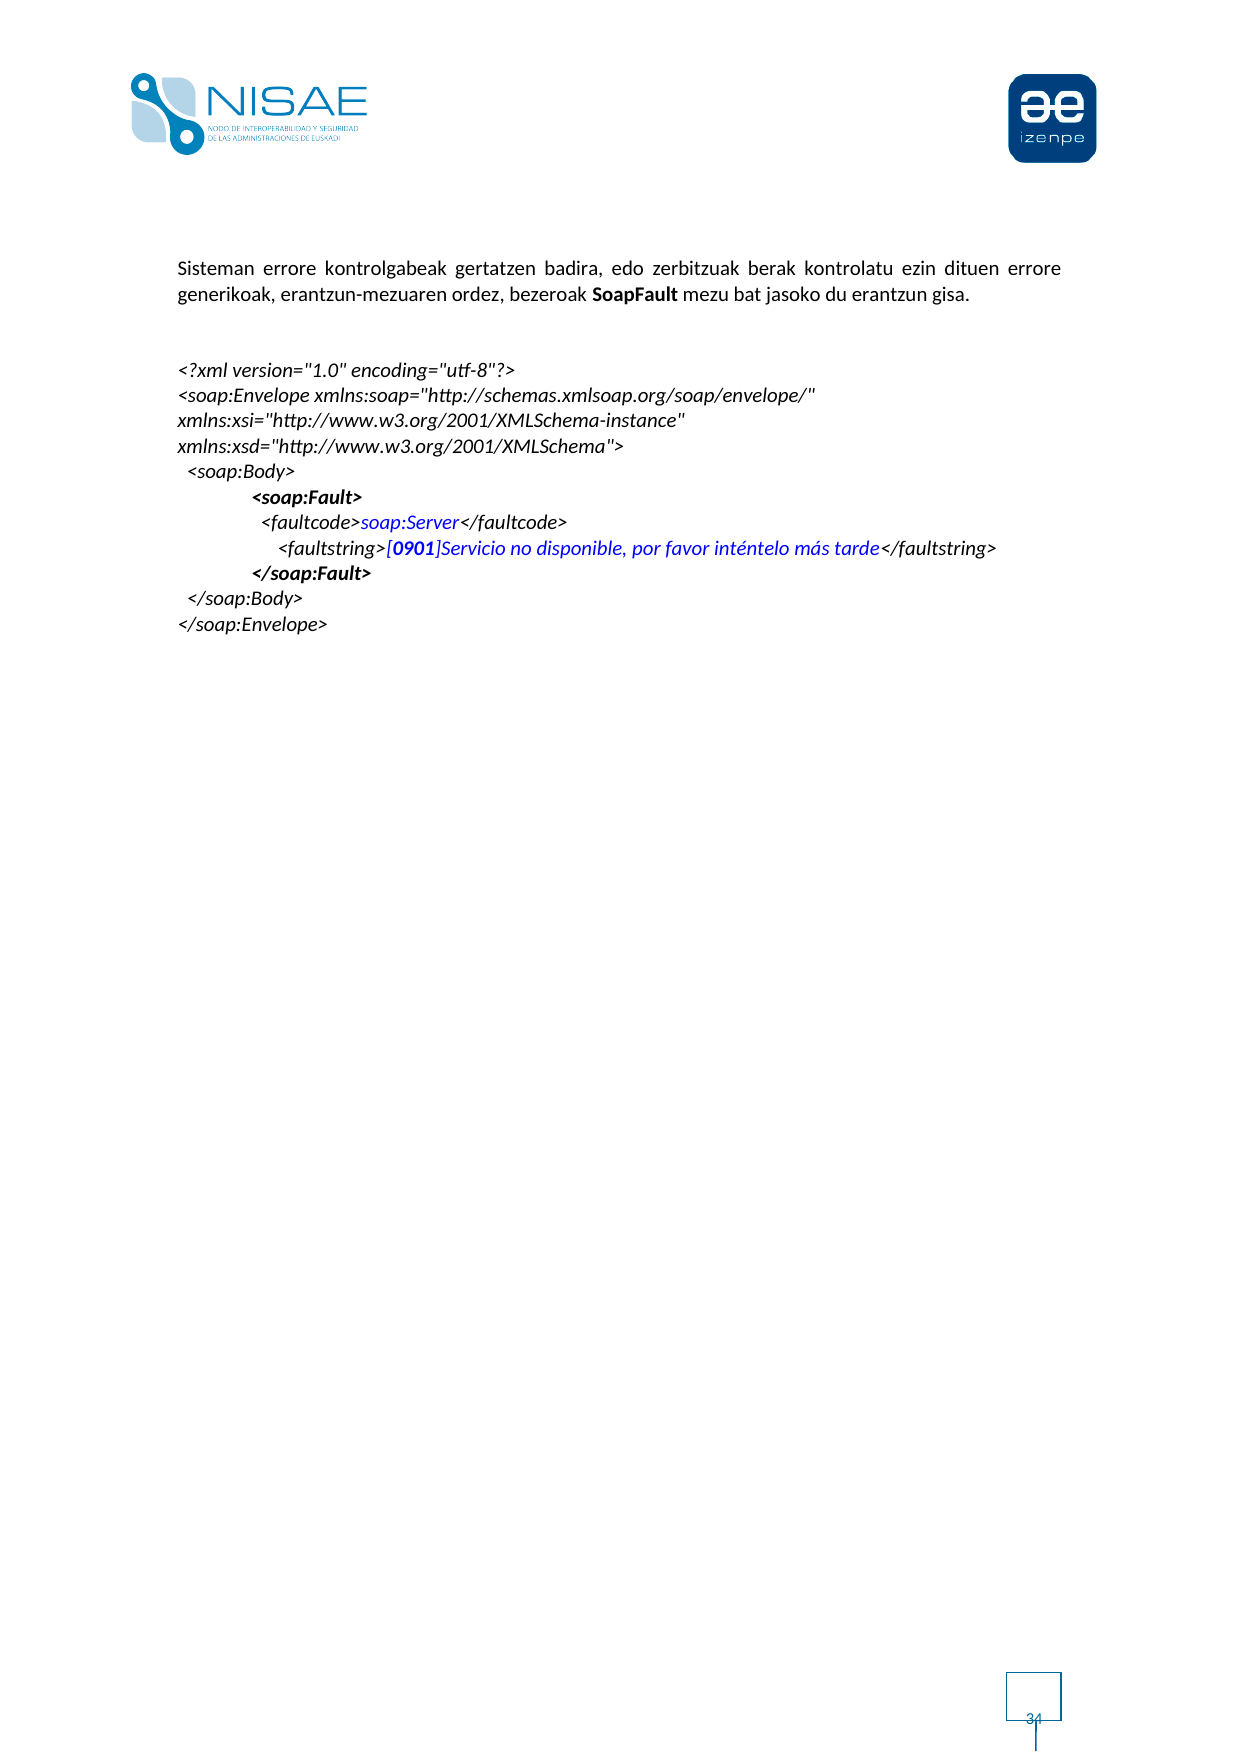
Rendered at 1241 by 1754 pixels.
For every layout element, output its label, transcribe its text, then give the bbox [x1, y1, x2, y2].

picture [118, 73, 180, 155]
text <soap:Body> [177, 458, 1063, 484]
text </soap:Envelope> [177, 611, 1063, 636]
picture [181, 131, 193, 143]
picture [139, 81, 148, 90]
text Sisteman errore kontrolgabeak gertatzen badira, edo zerbitzuak berak kontrolatu ezin dituen errore generikoak, erantzun-mezuaren ordez, bezeroak SoapFault mezu bat jasoko du erantzun gisa. [177, 256, 1063, 306]
text <faultstring>[0901]Servicio no disponible, por favor inténtelo más tarde</faultstring> [277, 535, 1063, 560]
picture [1007, 74, 1097, 163]
text <?xml version="1.0" encoding="utf-8"?> [177, 357, 1063, 382]
text <soap:Fault> [177, 484, 1063, 509]
text <soap:Envelope xmlns:soap="http://schemas.xmlsoap.org/soap/envelope/" xmlns:xsi="http://www.w3.org/2001/XMLSchema-instance" xmlns:xsd="http://www.w3.org/2001/XMLSchema"> [177, 382, 1063, 458]
text <faultcode>soap:Server</faultcode> [177, 509, 1063, 535]
picture [149, 73, 386, 155]
text </soap:Body> [177, 586, 1063, 611]
text </soap:Fault> [177, 560, 1063, 586]
